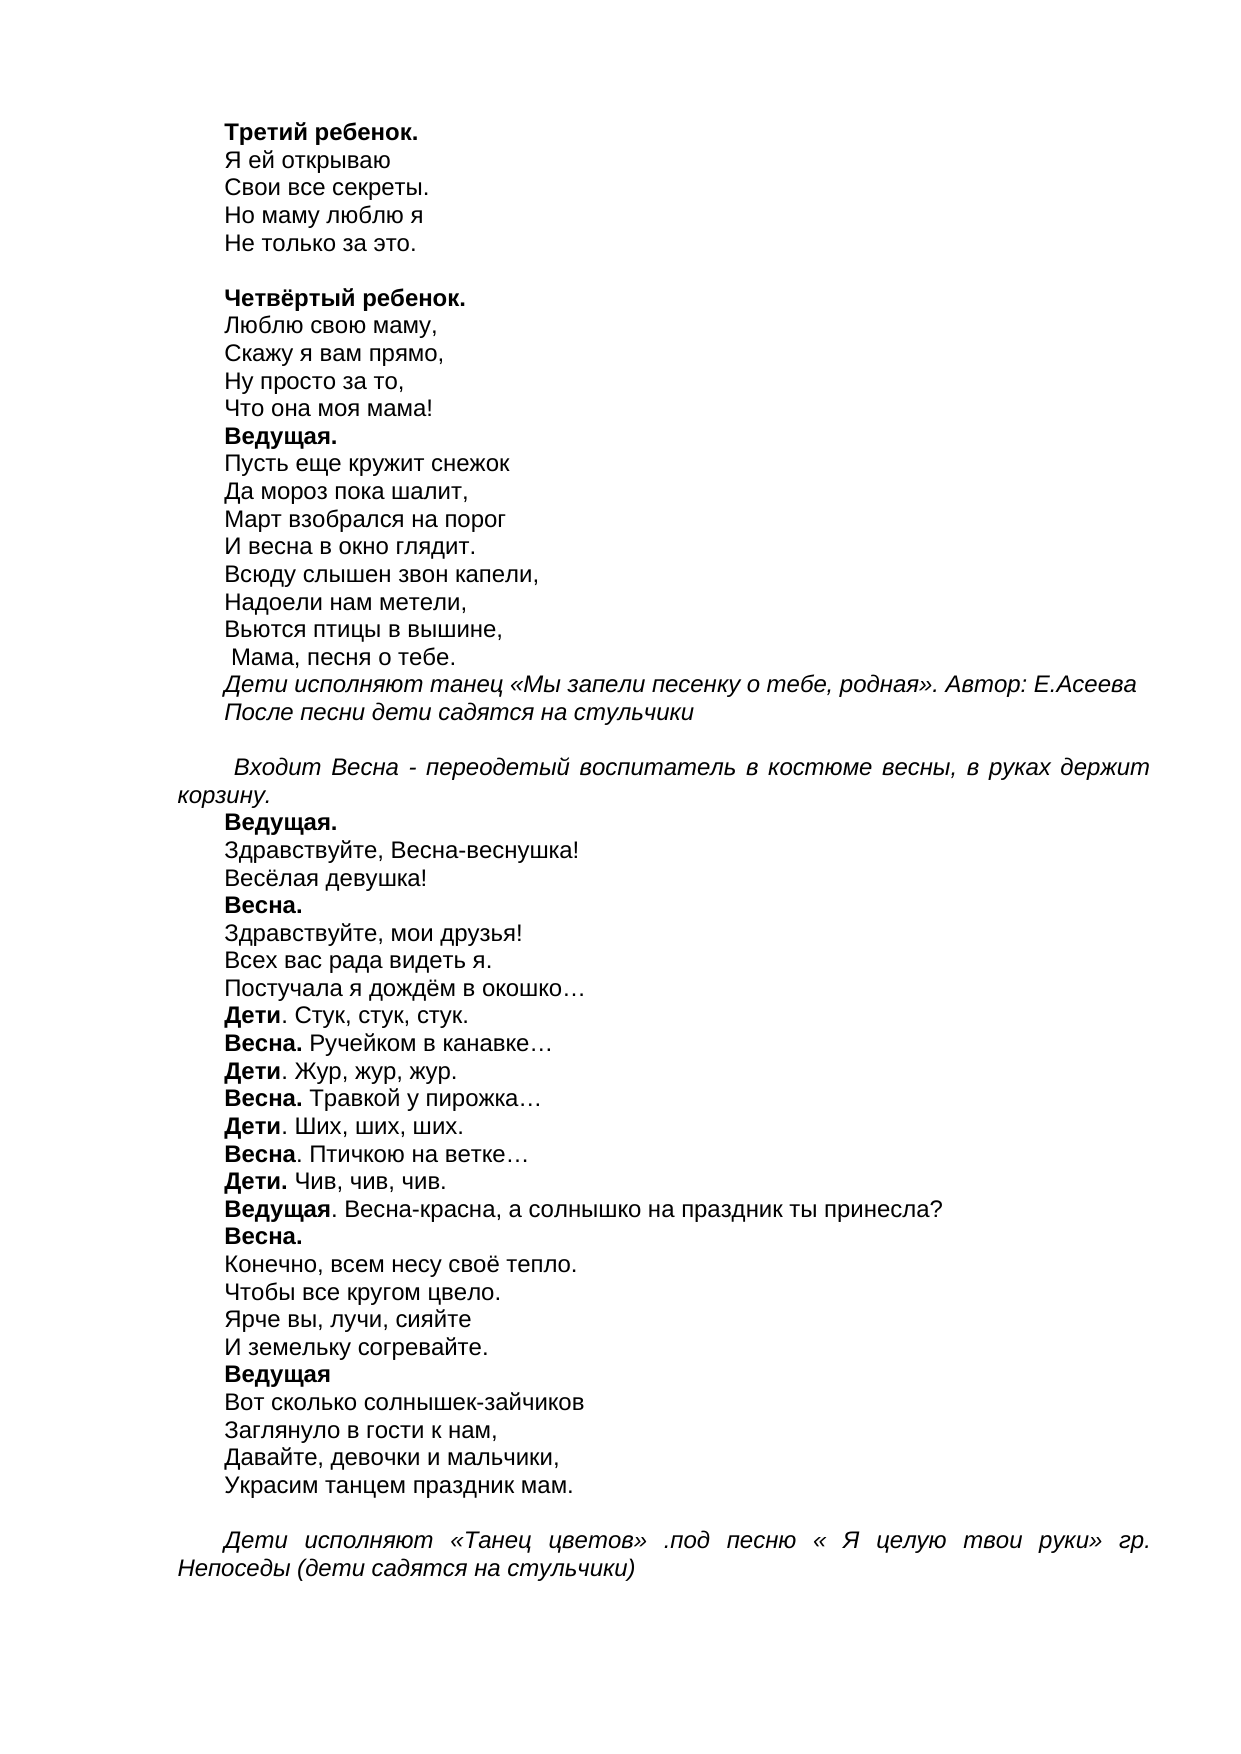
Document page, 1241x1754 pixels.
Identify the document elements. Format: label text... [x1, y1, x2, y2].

text Люблю свою маму, [177, 311, 1152, 339]
text Всех вас рада видеть я. [177, 946, 1152, 974]
text Заглянуло в гости к нам, [177, 1416, 1152, 1443]
text Ведущая. Весна-красна, а солнышко на праздник ты принесла? [177, 1195, 1152, 1222]
text Весёлая девушка! [177, 863, 1152, 891]
text Дети. Чив, чив, чив. [177, 1167, 1152, 1195]
text Дети исполняют танец «Мы запели песенку о тебе, родная». Автор: Е.Асеева [177, 670, 1152, 698]
text Давайте, девочки и мальчики, [177, 1443, 1152, 1471]
text Скажу я вам прямо, [177, 339, 1152, 367]
text Здравствуйте, мои друзья! [177, 919, 1152, 946]
text Не только за это. [177, 228, 1152, 256]
text Ведущая. [177, 808, 1152, 836]
text Весна. [177, 1222, 1152, 1250]
text Ведущая. [177, 422, 1152, 449]
text Всюду слышен звон капели, [177, 560, 1152, 587]
text Я ей открываю [177, 146, 1152, 173]
text Дети. Ших, ших, ших. [177, 1112, 1152, 1139]
text Да мороз пока шалит, [177, 477, 1152, 504]
text Третий ребенок. [177, 118, 1152, 146]
text Дети исполняют «Танец цветов» .под песню « Я целую твои руки» гр. Непоседы (дети садятся на стульчики) [177, 1526, 1152, 1581]
text Надоели нам метели, [177, 587, 1152, 615]
text Ведущая [177, 1360, 1152, 1388]
text Дети. Стук, стук, стук. [177, 1001, 1152, 1029]
text Ярче вы, лучи, сияйте [177, 1305, 1152, 1333]
text Постучала я дождём в окошко… [177, 974, 1152, 1001]
text Весна. Травкой у пирожка… [177, 1084, 1152, 1112]
text Март взобрался на порог [177, 504, 1152, 532]
text Вот сколько солнышек-зайчиков [177, 1388, 1152, 1416]
text Вьются птицы в вышине, [177, 615, 1152, 643]
text И весна в окно глядит. [177, 532, 1152, 560]
text Входит Весна - переодетый воспитатель в костюме весны, в руках держит корзину. [177, 753, 1152, 808]
text Весна. [177, 891, 1152, 919]
text Конечно, всем несу своё тепло. [177, 1250, 1152, 1277]
text Здравствуйте, Весна-веснушка! [177, 836, 1152, 863]
text Ну просто за то, [177, 367, 1152, 394]
text Четвёртый ребенок. [177, 284, 1152, 311]
text Весна. Ручейком в канавке… [177, 1029, 1152, 1057]
text Пусть еще кружит снежок [177, 449, 1152, 477]
text Украсим танцем праздник мам. [177, 1471, 1152, 1498]
text Свои все секреты. [177, 173, 1152, 201]
text Чтобы все кругом цвело. [177, 1277, 1152, 1305]
text Но маму люблю я [177, 201, 1152, 228]
text После песни дети садятся на стульчики [177, 698, 1152, 725]
text Весна. Птичкою на ветке… [177, 1139, 1152, 1167]
text Что она моя мама! [177, 394, 1152, 422]
text Дети. Жур, жур, жур. [177, 1057, 1152, 1084]
text И земельку согревайте. [177, 1333, 1152, 1360]
text Мама, песня о тебе. [177, 643, 1152, 670]
